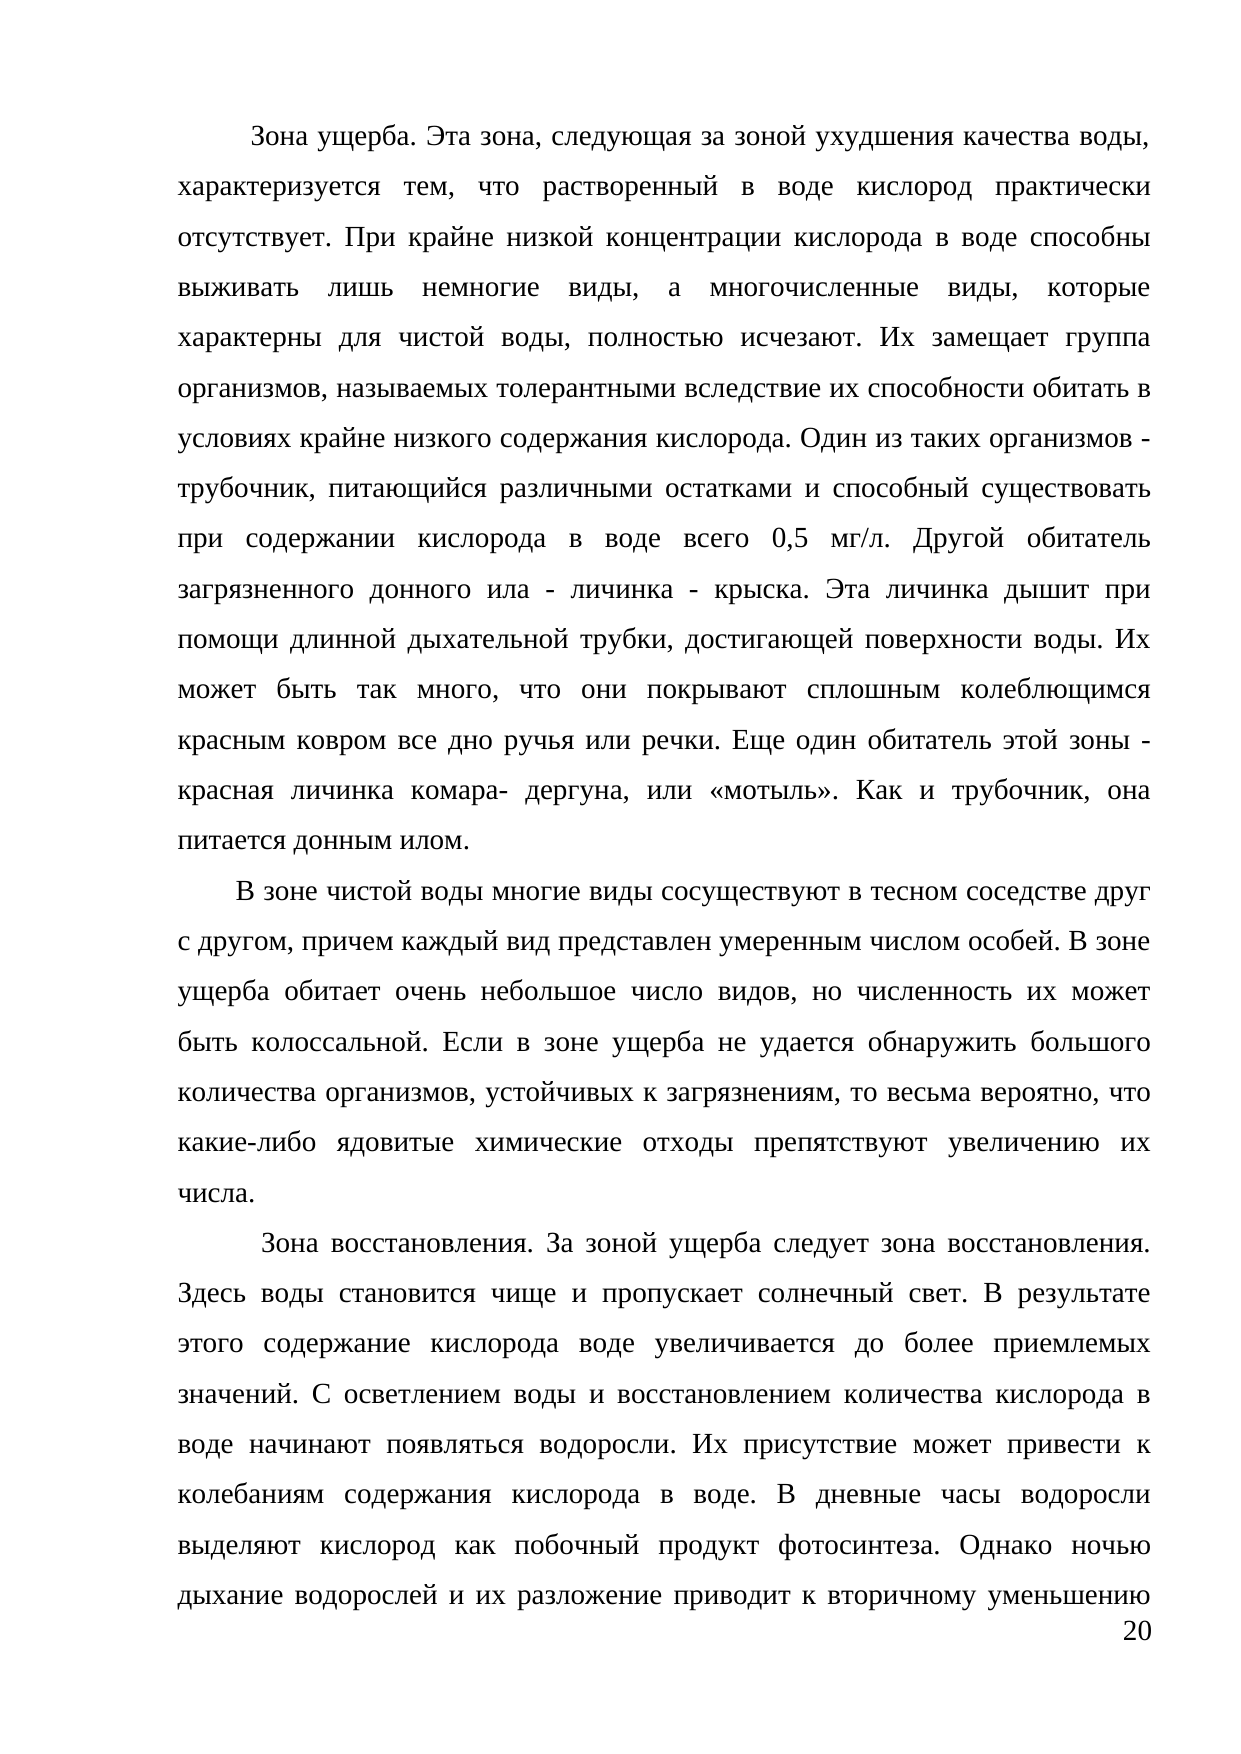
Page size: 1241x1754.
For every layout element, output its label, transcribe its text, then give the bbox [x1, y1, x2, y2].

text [177, 1225, 1152, 1611]
text В зоне чистой воды многие виды сосуществуют в тесном соседстве друг с другом, причем каждый вид представлен умеренным числом особей. В зоне ущерба обитает очень небольшое число видов, но численность их может быть колоссальной. Если в зоне ущерба не удается обнаружить большого количества организмов, устойчивых к загрязнениям, то весьма вероятно, что какие-либо ядовитые химические отходы препятствуют увеличению их числа. [177, 873, 1152, 1208]
text Зона ущерба. Эта зона, следующая за зоной ухудшения качества воды, характеризуется тем, что растворенный в воде кислород практически отсутствует. При крайне низкой концентрации кислорода в воде способны выживать лишь немногие виды, а многочисленные виды, которые характерны для чистой воды, полностью исчезают. Их замещает группа организмов, называемых толерантными вследствие их способности обитать в условиях крайне низкого содержания кислорода. Один из таких организмов - трубочник, питающийся различными остатками и способный существовать при содержании кислорода в воде всего 0,5 мг/л. Другой обитатель загрязненного донного ила - личинка - крыска. Эта личинка дышит при помощи длинной дыхательной трубки, достигающей поверхности воды. Их может быть так много, что они покрывают сплошным колеблющимся красным ковром все дно ручья или речки. Еще один обитатель этой зоны - красная личинка комара- дергуна, или «мотыль». Как и трубочник, она питается донным илом. [177, 118, 1152, 856]
